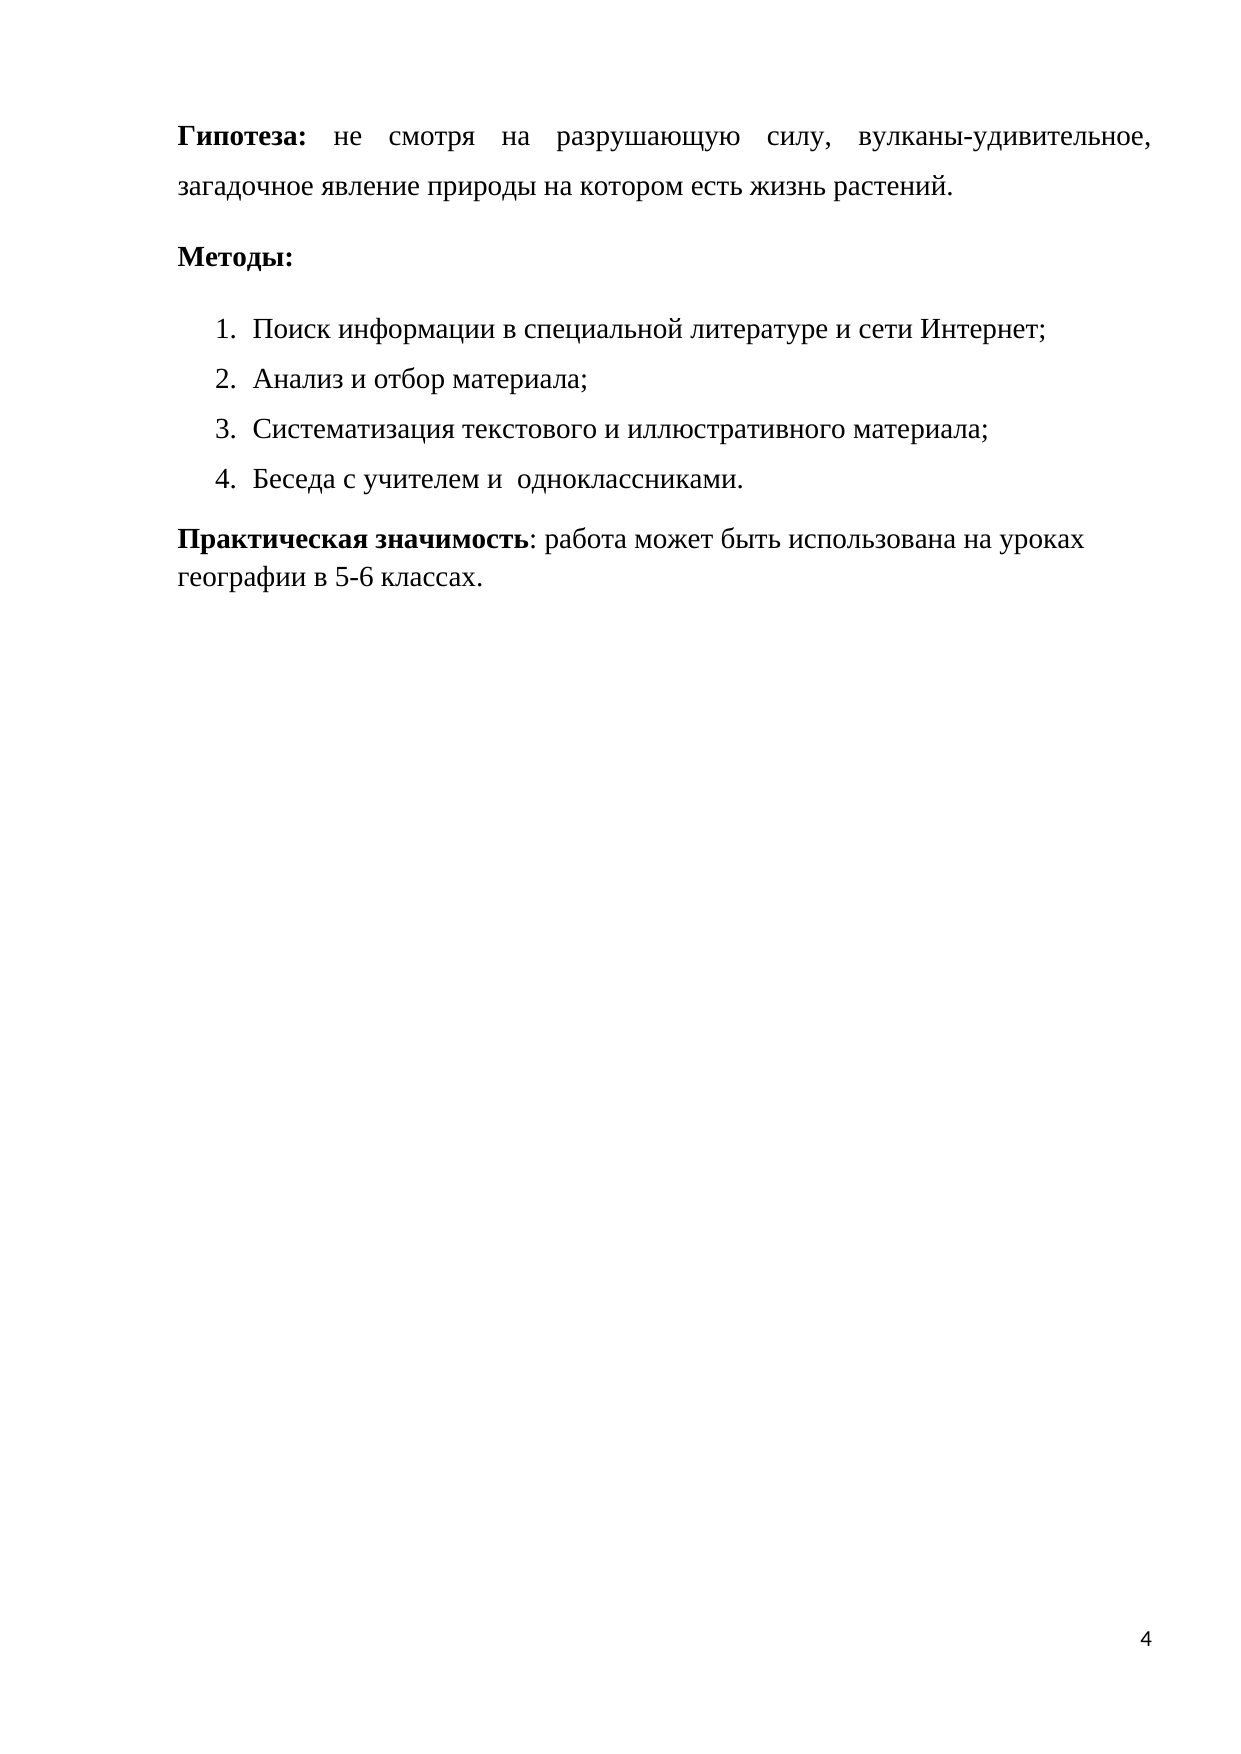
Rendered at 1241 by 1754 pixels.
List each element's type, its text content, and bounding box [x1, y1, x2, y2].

text Гипотеза: не смотря на разрушающую силу, вулканы-удивительное, загадочное явление природы на котором есть жизнь растений. [177, 118, 1152, 202]
list Систематизация текстового и иллюстративного материала; [215, 411, 1152, 445]
list Поиск информации в специальной литературе и сети Интернет; [215, 311, 1152, 344]
list Анализ и отбор материала; [215, 361, 1152, 394]
text Практическая значимость: работа может быть использована на уроках географии в 5-6 классах. [177, 521, 1152, 593]
list Беседа с учителем и одноклассниками. [215, 462, 1152, 495]
text Методы: [177, 239, 1152, 273]
